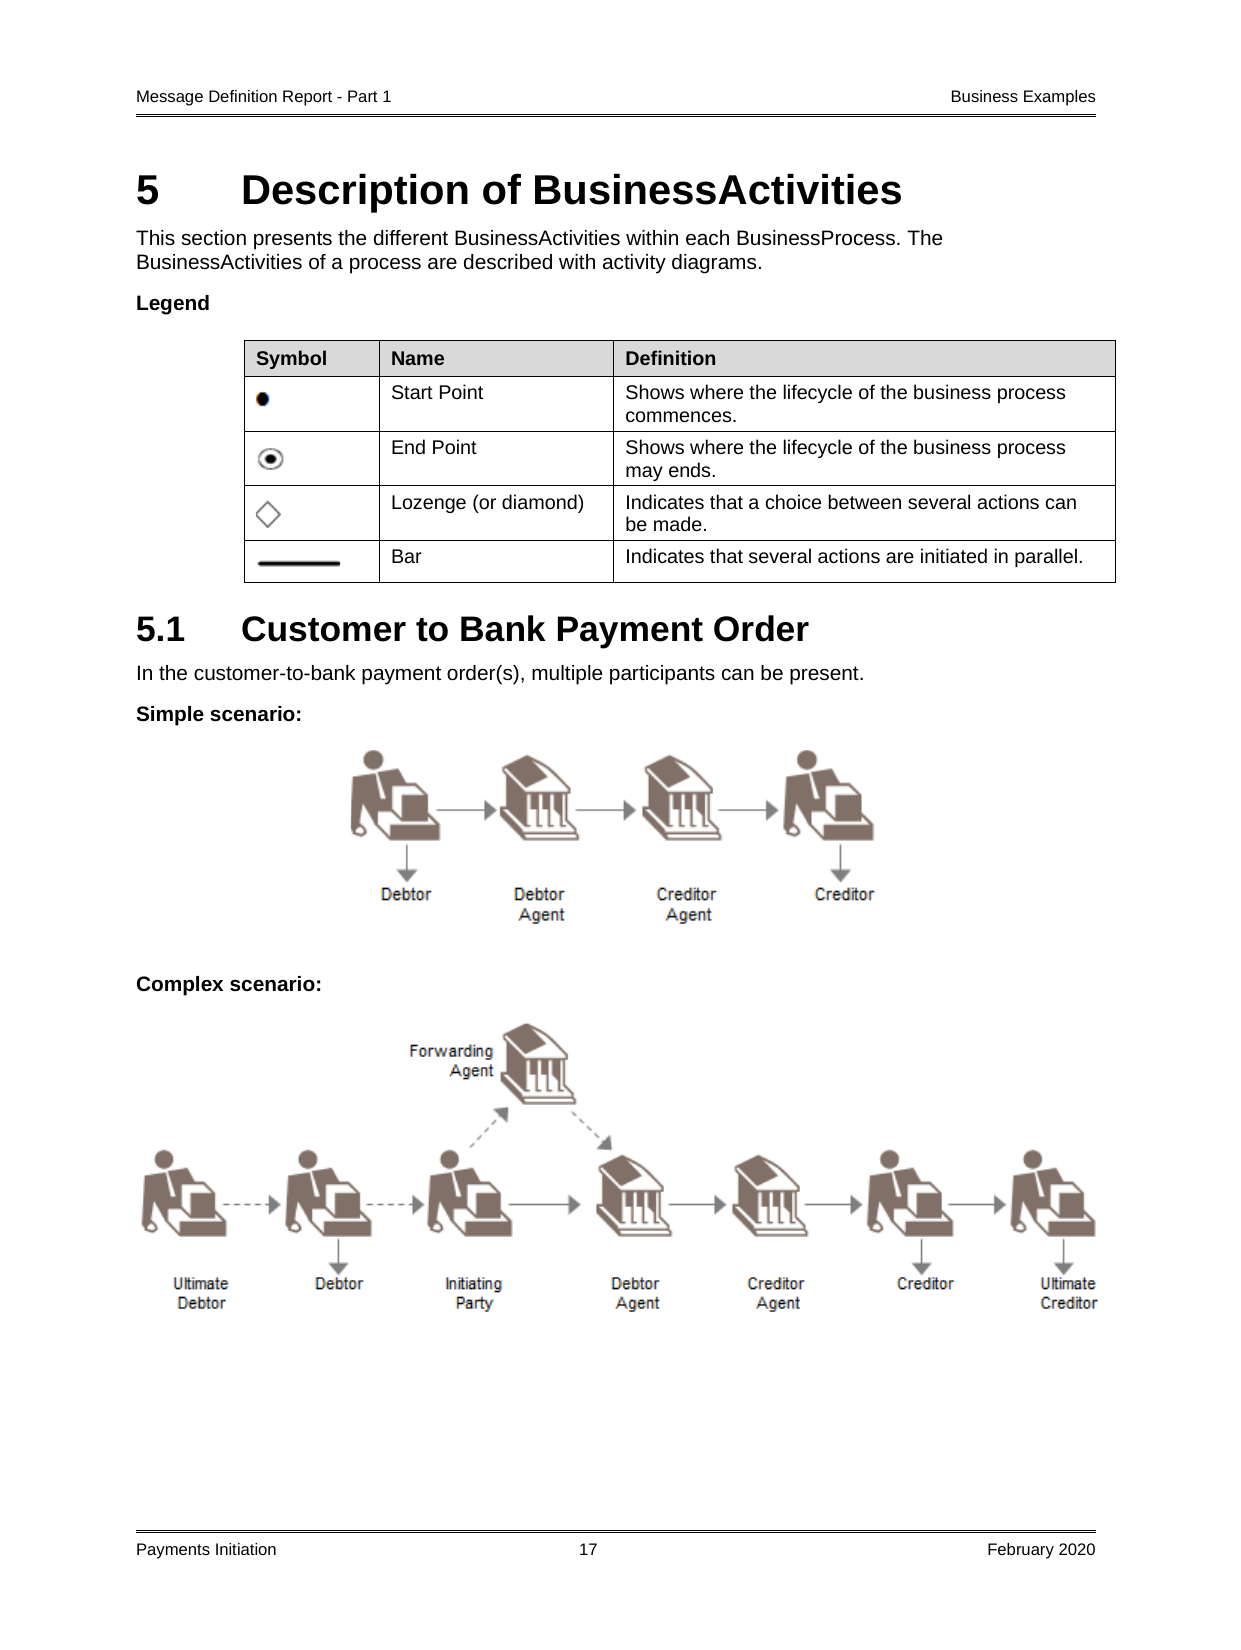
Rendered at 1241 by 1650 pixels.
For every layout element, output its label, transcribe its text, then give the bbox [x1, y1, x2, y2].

picture [255, 389, 270, 412]
table_cell Indicates that several actions are initiated in parallel. [614, 541, 1115, 582]
subtitle Customer to Bank Payment Order [136, 608, 1104, 648]
table_cell Indicates that a choice between several actions can be made. [614, 486, 1115, 540]
table_cell Start Point [380, 377, 613, 431]
text Simple scenario: [136, 702, 1104, 726]
table_cell Shows where the lifecycle of the business process may ends. [614, 432, 1115, 485]
table_header Symbol [245, 341, 379, 376]
picture [350, 750, 890, 935]
table_header Definition [614, 341, 1115, 376]
table_header Name [380, 341, 613, 376]
table_cell End Point [380, 432, 613, 485]
picture [136, 1021, 1105, 1315]
table_cell Lozenge (or diamond) [380, 486, 613, 540]
picture [255, 444, 292, 476]
text Legend [136, 291, 1104, 314]
subtitle Description of BusinessActivities [136, 166, 1104, 213]
table_cell Shows where the lifecycle of the business process commences. [614, 377, 1115, 431]
picture [255, 498, 281, 530]
table_cell [245, 486, 379, 540]
picture [255, 553, 341, 576]
table_cell [245, 541, 379, 582]
text This section presents the different BusinessActivities within each BusinessProcess. The BusinessActivities of a process are described with activity diagrams. [136, 226, 1104, 274]
text Complex scenario: [136, 972, 1104, 996]
text In the customer-to-bank payment order(s), multiple participants can be present. [136, 661, 1104, 685]
table_cell [245, 432, 379, 485]
table_cell [245, 377, 379, 431]
table_cell Bar [380, 541, 613, 582]
